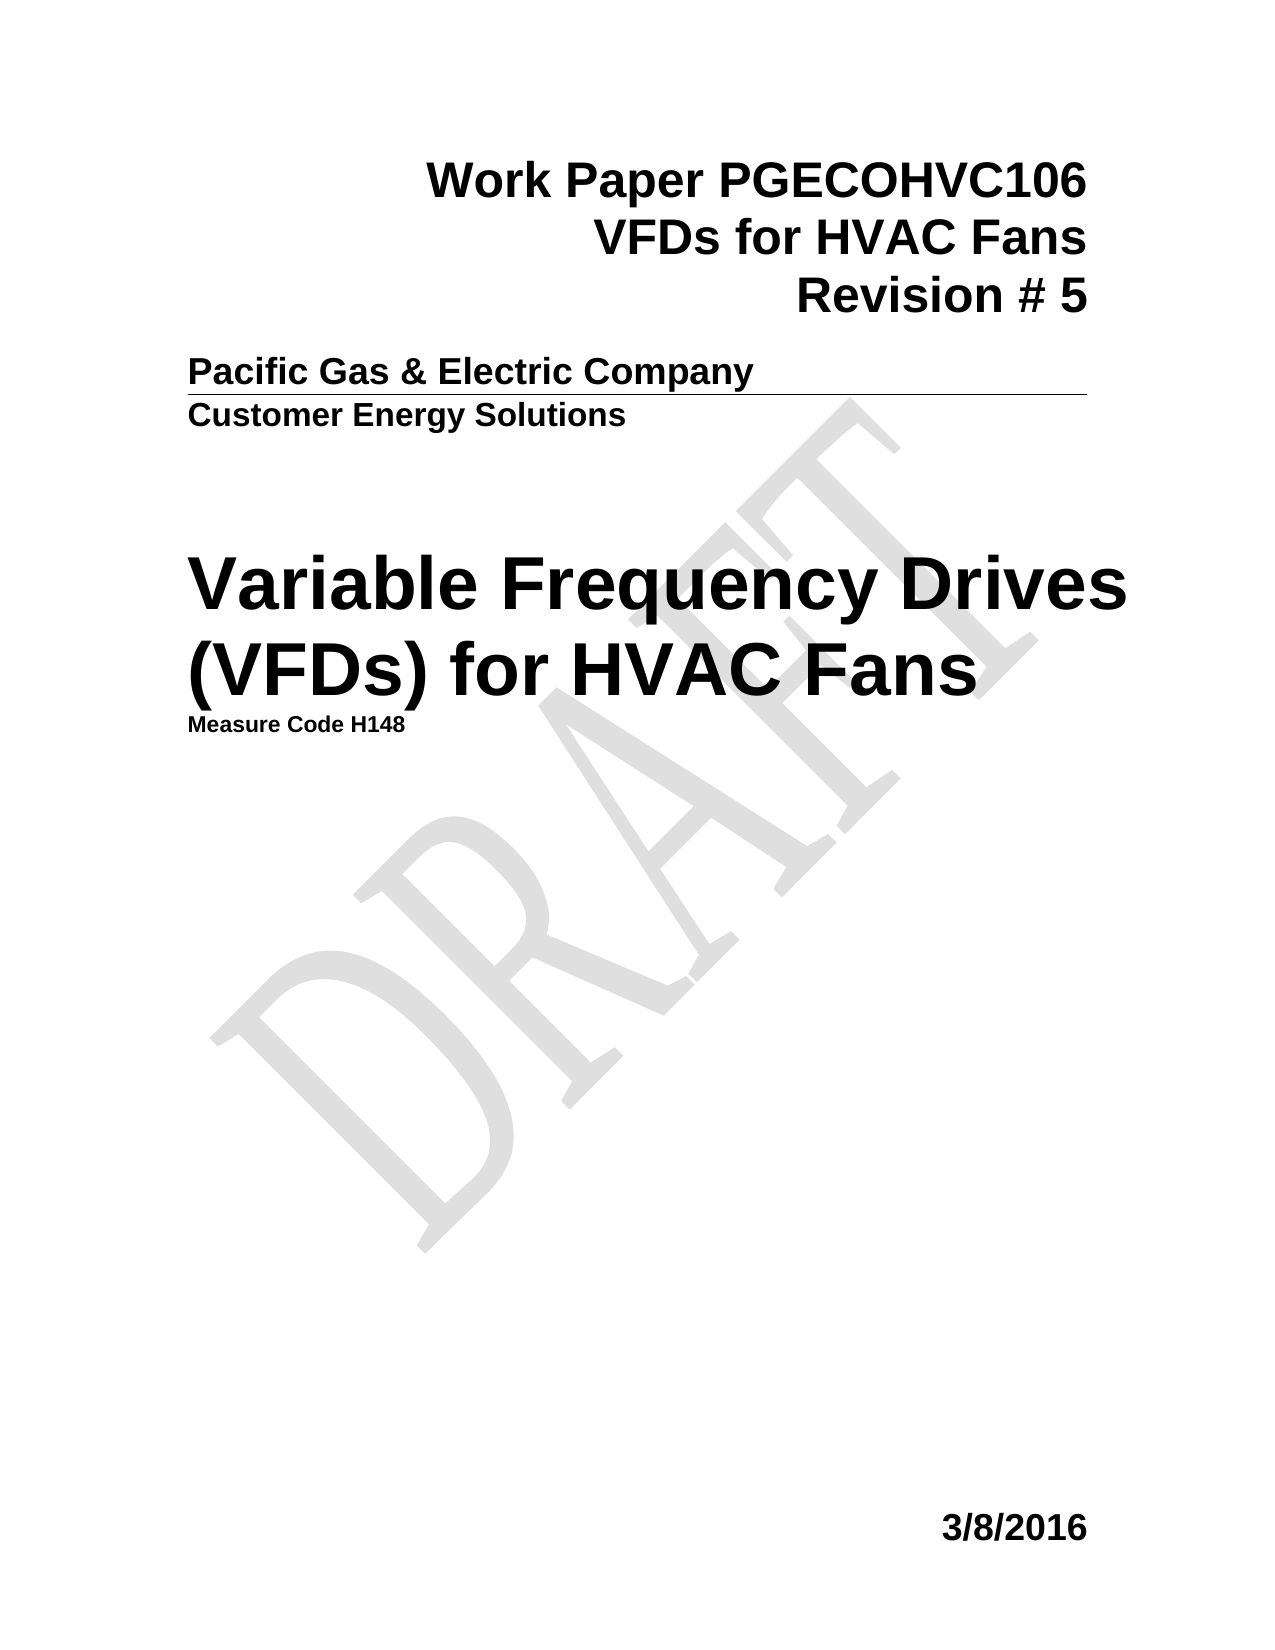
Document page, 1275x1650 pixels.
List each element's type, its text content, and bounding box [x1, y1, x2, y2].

text VFDs for HVAC Fans [187, 207, 1087, 265]
text Variable Frequency Drives (VFDs) for HVAC Fans [187, 539, 1162, 711]
text Customer Energy Solutions [187, 395, 1087, 433]
text Revision # 5 [187, 265, 1087, 322]
text Measure Code H148 [187, 711, 1162, 738]
text Pacific Gas & Electric Company [187, 349, 1087, 395]
text Work Paper PGECOHVC106 [187, 150, 1087, 207]
